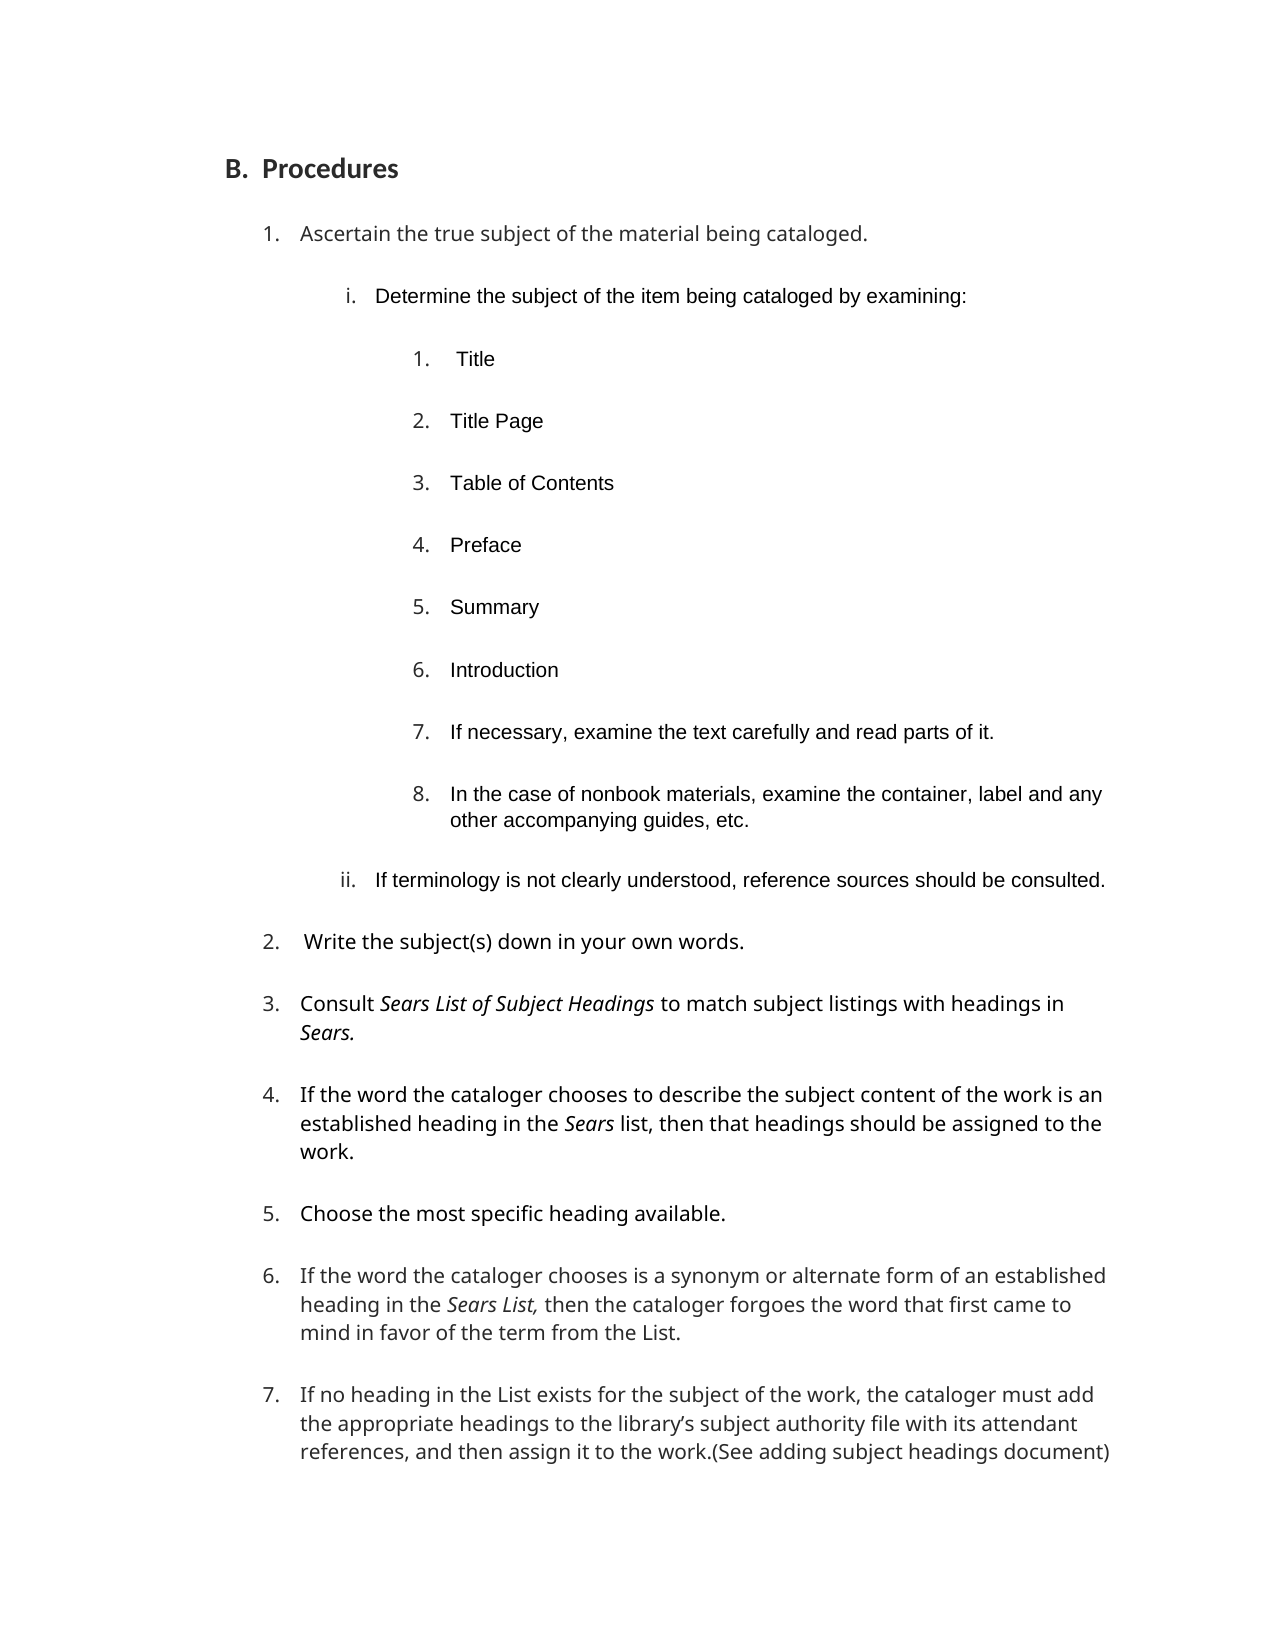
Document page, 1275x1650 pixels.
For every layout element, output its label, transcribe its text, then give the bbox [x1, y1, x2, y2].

list Summary [412, 592, 1125, 621]
list If the word the cataloger chooses to describe the subject content of the work is an established heading in the Sears list, then that headings should be assigned to the work. [262, 1080, 1125, 1166]
list Determine the subject of the item being cataloged by examining: [356, 282, 1125, 310]
list Title Page [412, 406, 1125, 434]
list Ascertain the true subject of the material being cataloged. [262, 219, 1125, 248]
list If terminology is not clearly understood, reference sources should be consulted. [356, 865, 1125, 894]
list Table of Contents [412, 468, 1125, 497]
list Write the subject(s) down in your own words. [262, 927, 1125, 956]
list Choose the most specific heading available. [262, 1199, 1125, 1228]
list Preface [412, 530, 1125, 559]
text B. Procedures [225, 150, 1125, 186]
list If necessary, examine the text carefully and read parts of it. [412, 717, 1125, 745]
list In the case of nonbook materials, examine the container, label and any other accompanying guides, etc. [412, 779, 1125, 831]
list Consult Sears List of Subject Headings to match subject listings with headings in Sears. [262, 989, 1125, 1046]
list If no heading in the List exists for the subject of the work, the cataloger must add the appropriate headings to the library’s subject authority file with its attendant references, and then assign it to the work.(See adding subject headings document) [262, 1381, 1125, 1466]
list Title [412, 344, 1125, 372]
list If the word the cataloger chooses is a synonym or alternate form of an established heading in the Sears List, then the cataloger forgoes the word that first came to mind in favor of the term from the List. [262, 1261, 1125, 1347]
list Introduction [412, 655, 1125, 683]
